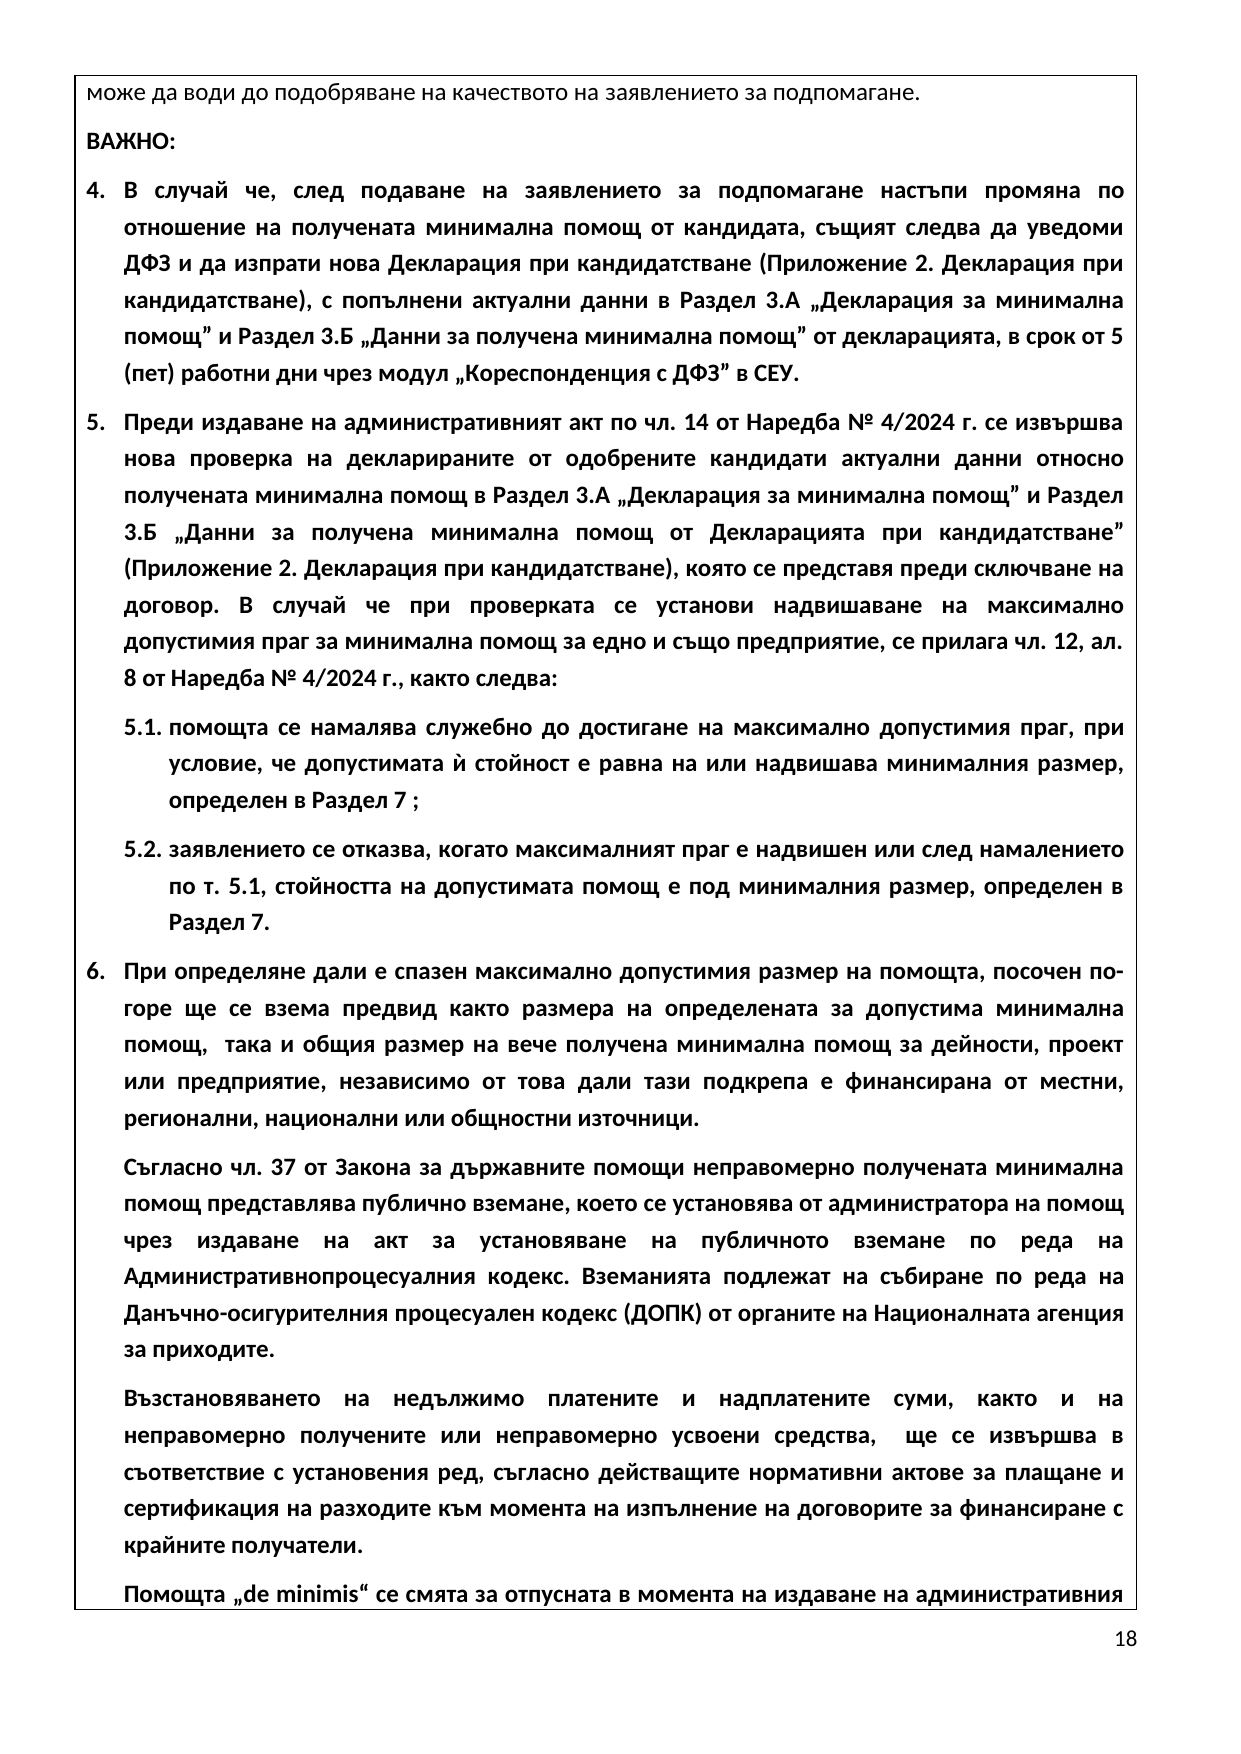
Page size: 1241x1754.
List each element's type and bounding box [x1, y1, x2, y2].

table_header [76, 76, 1136, 1608]
